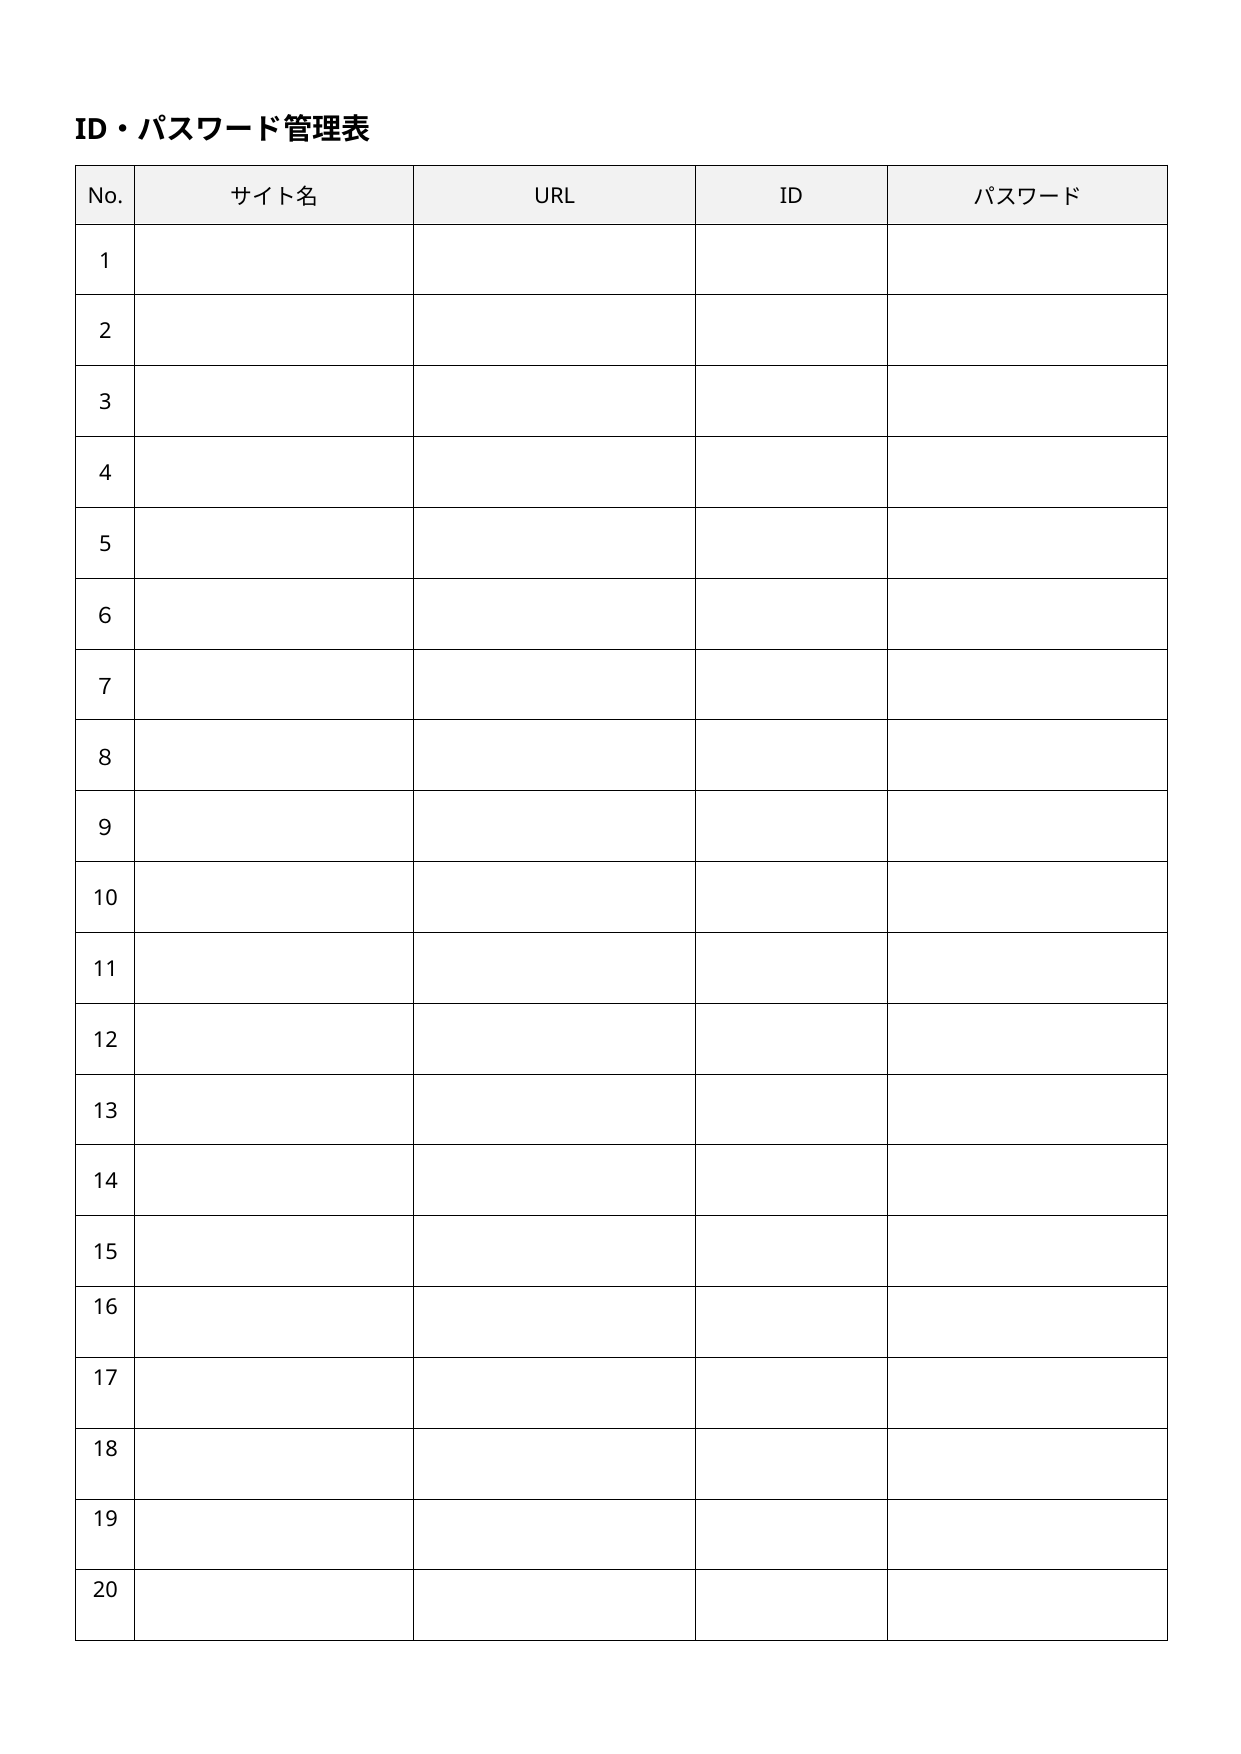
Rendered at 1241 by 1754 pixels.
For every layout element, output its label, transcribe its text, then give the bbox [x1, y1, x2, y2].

table_cell [696, 1216, 887, 1286]
table_cell [888, 295, 1167, 365]
table_cell [135, 437, 413, 507]
table_cell [135, 1570, 413, 1640]
table_cell [888, 1216, 1167, 1286]
table_cell [135, 1075, 413, 1144]
table_cell [696, 1145, 887, 1215]
table_cell [888, 366, 1167, 436]
table_cell [888, 1429, 1167, 1498]
table_cell 1 [76, 225, 134, 294]
table_header No. [76, 166, 134, 223]
table_cell [696, 295, 887, 365]
table_cell [135, 508, 413, 578]
table_cell 19 [76, 1500, 134, 1569]
table_cell [888, 791, 1167, 861]
table_cell 14 [76, 1145, 134, 1215]
table_cell 5 [76, 508, 134, 578]
table_cell [696, 508, 887, 578]
table_cell [696, 1358, 887, 1428]
table_cell [696, 1004, 887, 1073]
table_cell [135, 933, 413, 1003]
table_cell [414, 437, 695, 507]
table_cell [414, 1500, 695, 1569]
table_cell [414, 1287, 695, 1357]
table_cell [696, 933, 887, 1003]
table_cell [414, 366, 695, 436]
table_cell [888, 650, 1167, 719]
table_cell 18 [76, 1429, 134, 1498]
table_cell [414, 720, 695, 790]
table_cell 17 [76, 1358, 134, 1428]
table_cell [888, 1500, 1167, 1569]
table_cell [414, 933, 695, 1003]
table_cell ６ [76, 579, 134, 648]
table_cell [888, 933, 1167, 1003]
table_cell [414, 1004, 695, 1073]
table_cell [888, 1287, 1167, 1357]
table_cell ９ [76, 791, 134, 861]
table_cell [888, 225, 1167, 294]
table_cell [888, 862, 1167, 932]
table_cell [135, 791, 413, 861]
table_cell 3 [76, 366, 134, 436]
table_cell [135, 862, 413, 932]
table_cell 12 [76, 1004, 134, 1073]
table_cell 11 [76, 933, 134, 1003]
table_cell [414, 862, 695, 932]
table_cell [888, 1145, 1167, 1215]
table_cell [696, 579, 887, 648]
table_header サイト名 [135, 166, 413, 223]
table_cell [414, 1358, 695, 1428]
table_cell [696, 1287, 887, 1357]
table_cell [696, 1500, 887, 1569]
table_cell [135, 720, 413, 790]
table_cell [696, 437, 887, 507]
table_cell [414, 1429, 695, 1498]
table_cell [888, 508, 1167, 578]
table_cell [888, 1358, 1167, 1428]
table_cell [414, 1570, 695, 1640]
table_cell [414, 1216, 695, 1286]
table_cell 16 [76, 1287, 134, 1357]
table_cell [888, 1570, 1167, 1640]
table_cell [888, 579, 1167, 648]
table_cell [696, 366, 887, 436]
table_cell [888, 1004, 1167, 1073]
table_cell 4 [76, 437, 134, 507]
table_cell 15 [76, 1216, 134, 1286]
table_cell [414, 1145, 695, 1215]
table_cell [135, 579, 413, 648]
table_cell [414, 650, 695, 719]
table_cell [414, 508, 695, 578]
table_cell [135, 1429, 413, 1498]
table_cell [135, 1500, 413, 1569]
table_cell [135, 295, 413, 365]
table_cell [135, 1216, 413, 1286]
table_cell 13 [76, 1075, 134, 1144]
table_cell [696, 1570, 887, 1640]
table_cell [696, 1075, 887, 1144]
table_cell [414, 1075, 695, 1144]
table_cell [135, 1287, 413, 1357]
table_cell [414, 225, 695, 294]
text ID・パスワード管理表 [75, 89, 1165, 164]
table_cell [135, 650, 413, 719]
table_cell ８ [76, 720, 134, 790]
table_header URL [414, 166, 695, 223]
table_cell 20 [76, 1570, 134, 1640]
table_cell [888, 1075, 1167, 1144]
table_cell [135, 1004, 413, 1073]
table_cell [696, 225, 887, 294]
table_cell [696, 650, 887, 719]
table_cell [696, 720, 887, 790]
table_cell [696, 862, 887, 932]
table_cell [135, 366, 413, 436]
table_header ID [696, 166, 887, 223]
table_cell [888, 437, 1167, 507]
table_cell 2 [76, 295, 134, 365]
table_cell 10 [76, 862, 134, 932]
table_cell [135, 1358, 413, 1428]
table_cell [414, 579, 695, 648]
table_cell [888, 720, 1167, 790]
table_cell [135, 225, 413, 294]
table_cell ７ [76, 650, 134, 719]
table_cell [414, 295, 695, 365]
table_header パスワード [888, 166, 1167, 223]
table_cell [696, 791, 887, 861]
table_cell [414, 791, 695, 861]
table_cell [696, 1429, 887, 1498]
table_cell [135, 1145, 413, 1215]
